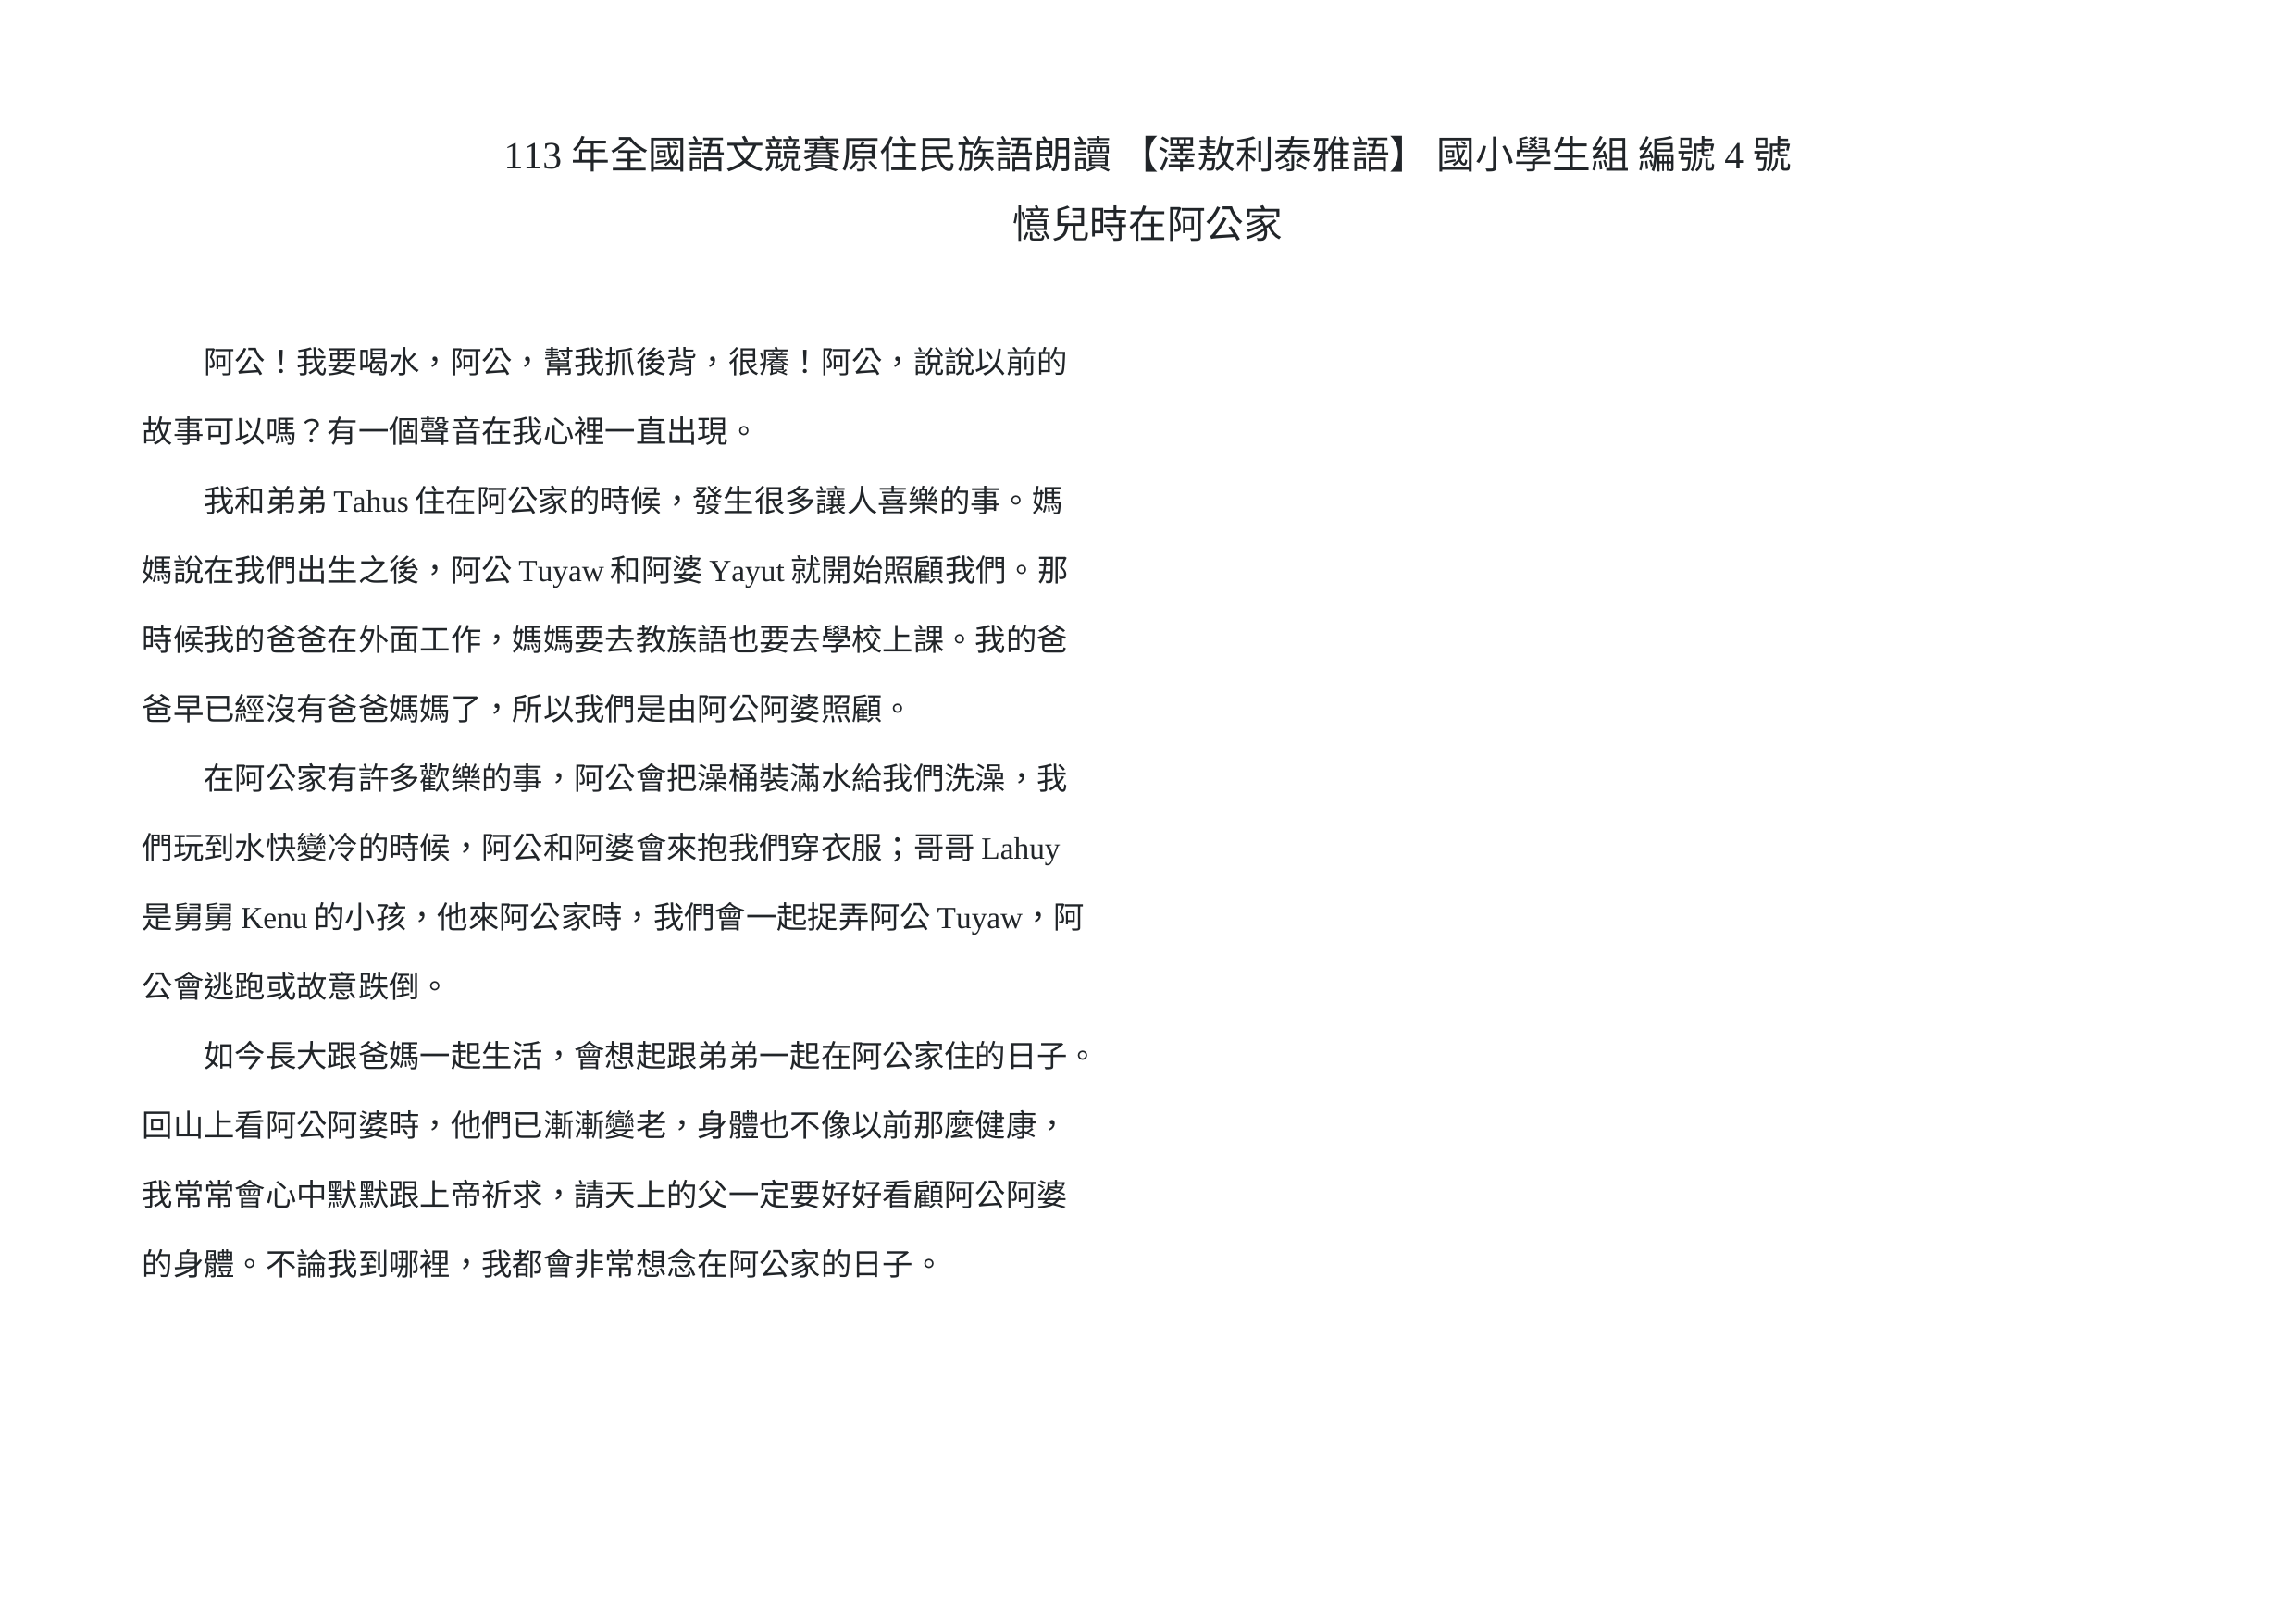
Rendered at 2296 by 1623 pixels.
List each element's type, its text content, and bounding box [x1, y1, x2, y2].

text 阿公！我要喝水，阿公，幫我抓後背，很癢！阿公，說說以前的故事可以嗎？有一個聲音在我心裡一直出現。 [142, 326, 1090, 465]
text 在阿公家有許多歡樂的事，阿公會把澡桶裝滿水給我們洗澡，我們玩到水快變冷的時候，阿公和阿婆會來抱我們穿衣服；哥哥Lahuy是舅舅Kenu的小孩，他來阿公家時，我們會一起捉弄阿公Tuyaw，阿公會逃跑或故意跌倒。 [142, 742, 1090, 1020]
text 憶兒時在阿公家 [142, 187, 2153, 256]
text 我和弟弟Tahus住在阿公家的時候，發生很多讓人喜樂的事。媽媽說在我們出生之後，阿公Tuyaw和阿婆Yayut就開始照顧我們。那時候我的爸爸在外面工作，媽媽要去教族語也要去學校上課。我的爸爸早已經沒有爸爸媽媽了，所以我們是由阿公阿婆照顧。 [142, 465, 1090, 742]
text 如今長大跟爸媽一起生活，會想起跟弟弟一起在阿公家住的日子。回山上看阿公阿婆時，他們已漸漸變老，身體也不像以前那麼健康，我常常會心中默默跟上帝祈求，請天上的父一定要好好看顧阿公阿婆的身體。不論我到哪裡，我都會非常想念在阿公家的日子。 [142, 1020, 1090, 1297]
text 113 年全國語文競賽原住民族語朗讀 【澤敖利泰雅語】 國小學生組 編號 4 號 [142, 118, 2153, 187]
